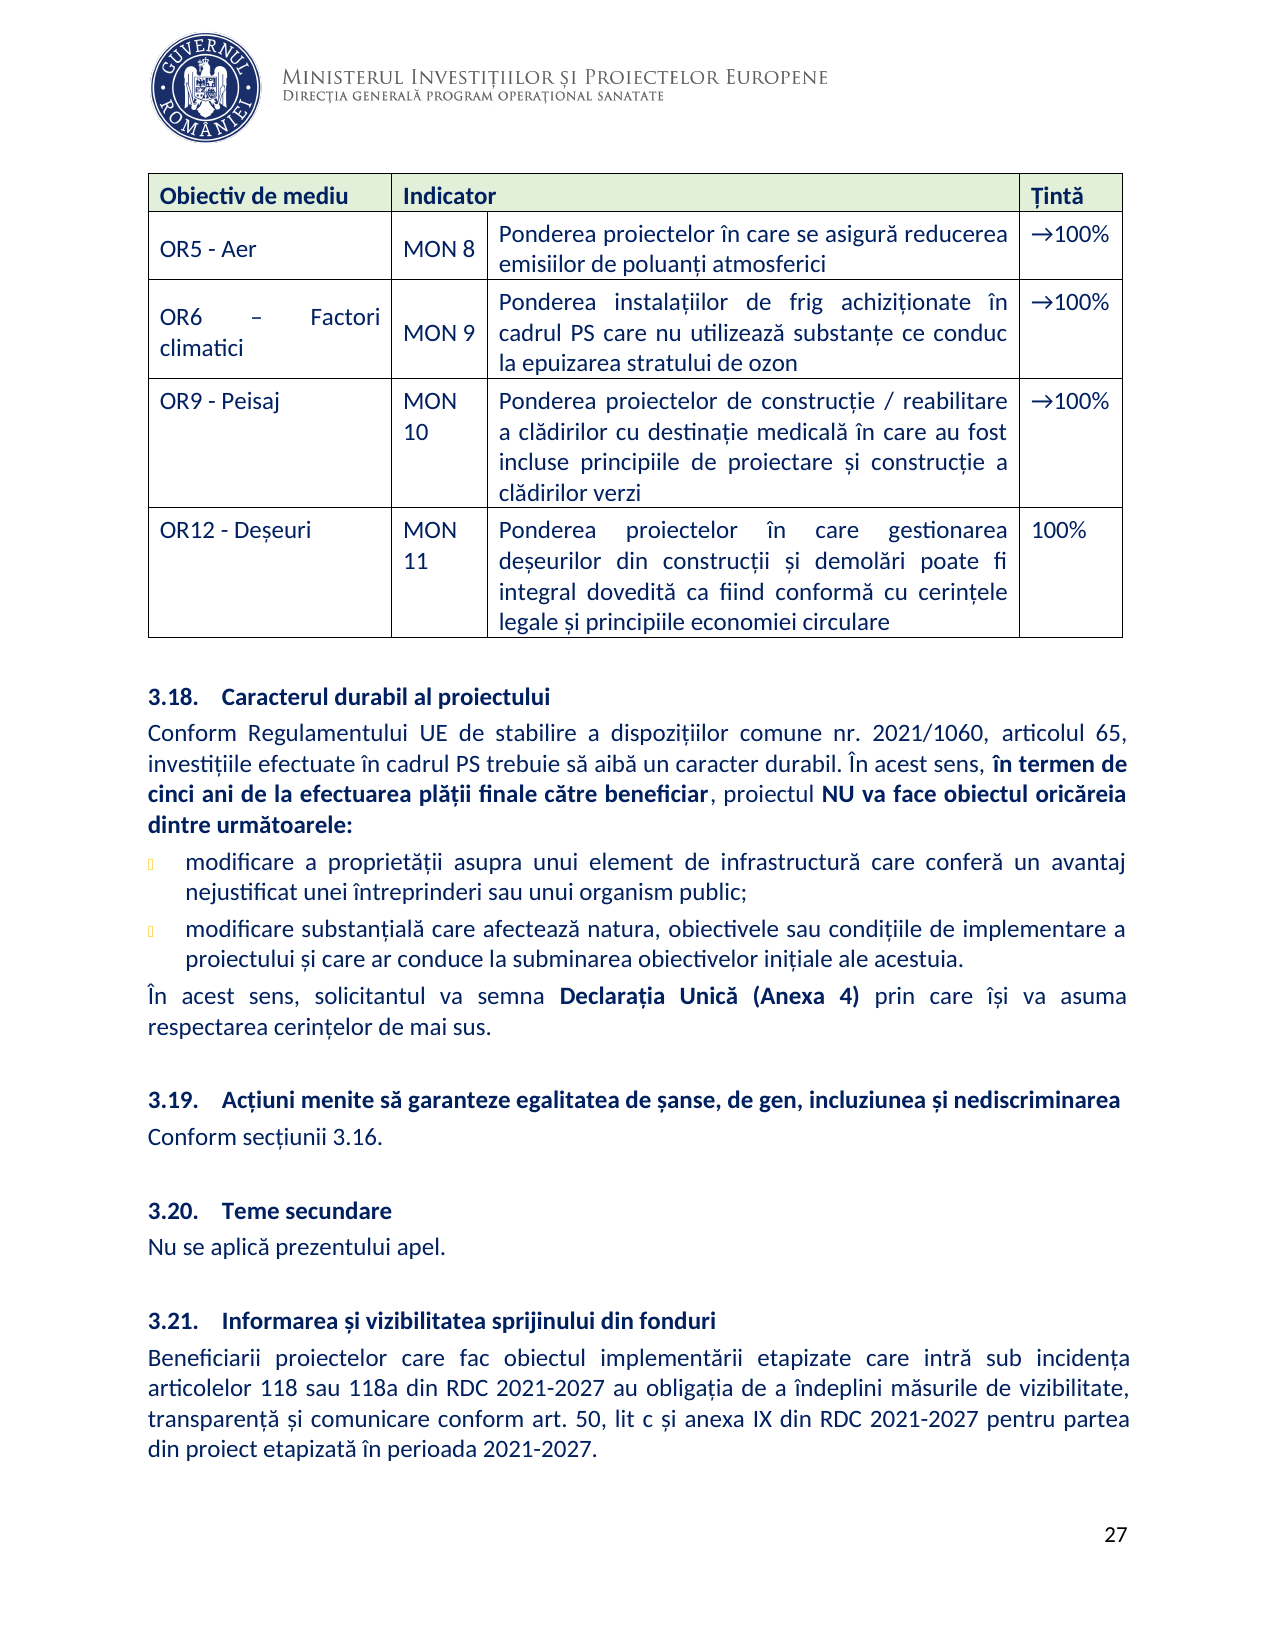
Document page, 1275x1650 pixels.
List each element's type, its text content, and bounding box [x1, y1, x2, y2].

list Acțiuni menite să garanteze egalitatea de șanse, de gen, incluziunea și nediscriminarea [148, 1084, 1127, 1115]
table_cell Ponderea instalațiilor de frig achiziționate în cadrul PS care nu utilizează substanțe ce conduc la epuizarea stratului de ozon [488, 280, 1019, 378]
table_cell MON 10 [392, 379, 487, 507]
table_cell OR12 - Deșeuri [149, 508, 391, 637]
table_cell 100% [1020, 508, 1122, 637]
table_cell OR5 - Aer [149, 212, 391, 279]
text Conform Regulamentului UE de stabilire a dispozițiilor comune nr. 2021/1060, articolul 65, investițiile efectuate în cadrul PS trebuie să aibă un caracter durabil. În acest sens, în termen de cinci ani de la efectuarea plății finale către beneficiar, proiectul NU va face obiectul oricăreia dintre următoarele: [148, 717, 1127, 839]
text Conform secțiunii 3.16. [148, 1121, 1127, 1152]
list modificare substanțială care afectează natura, obiectivele sau condițiile de implementare a proiectului și care ar conduce la subminarea obiectivelor inițiale ale acestuia. [148, 913, 1127, 974]
table_header Obiectiv de mediu [149, 174, 391, 211]
table_header Indicator [392, 174, 1019, 211]
list modificare a proprietății asupra unui element de infrastructură care conferă un avantaj nejustificat unei întreprinderi sau unui organism public; [148, 846, 1127, 907]
table_cell MON 8 [392, 212, 487, 279]
text Beneficiarii proiectelor care fac obiectul implementării etapizate care intră sub incidența articolelor 118 sau 118a din RDC 2021-2027 au obligația de a îndeplini măsurile de vizibilitate, transparență și comunicare conform art. 50, lit c și anexa IX din RDC 2021-2027 pentru partea din proiect etapizată în perioada 2021-2027. [148, 1342, 1132, 1464]
table_cell OR9 - Peisaj [149, 379, 391, 507]
picture [147, 29, 852, 145]
table_cell →100% [1020, 212, 1122, 279]
text Nu se aplică prezentului apel. [148, 1232, 1127, 1262]
table_cell Ponderea proiectelor în care gestionarea deșeurilor din construcții și demolări poate fi integral dovedită ca fiind conformă cu cerințele legale și principiile economiei circulare [488, 508, 1019, 637]
table_cell →100% [1020, 280, 1122, 378]
list Informarea și vizibilitatea sprijinului din fonduri [148, 1305, 1127, 1336]
text În acest sens, solicitantul va semna Declarația Unică (Anexa 4) prin care își va asuma respectarea cerințelor de mai sus. [148, 980, 1127, 1041]
table_cell OR6 – Factori climatici [149, 280, 391, 378]
table_cell MON 11 [392, 508, 487, 637]
table_cell →100% [1020, 379, 1122, 507]
table_header Țintă [1020, 174, 1122, 211]
table_cell Ponderea proiectelor în care se asigură reducerea emisiilor de poluanți atmosferici [488, 212, 1019, 279]
list Caracterul durabil al proiectului [148, 681, 1127, 711]
list Teme secundare [148, 1195, 1127, 1225]
table_cell Ponderea proiectelor de construcție / reabilitare a clădirilor cu destinație medicală în care au fost incluse principiile de proiectare şi construcție a clădirilor verzi [488, 379, 1019, 507]
table_cell MON 9 [392, 280, 487, 378]
